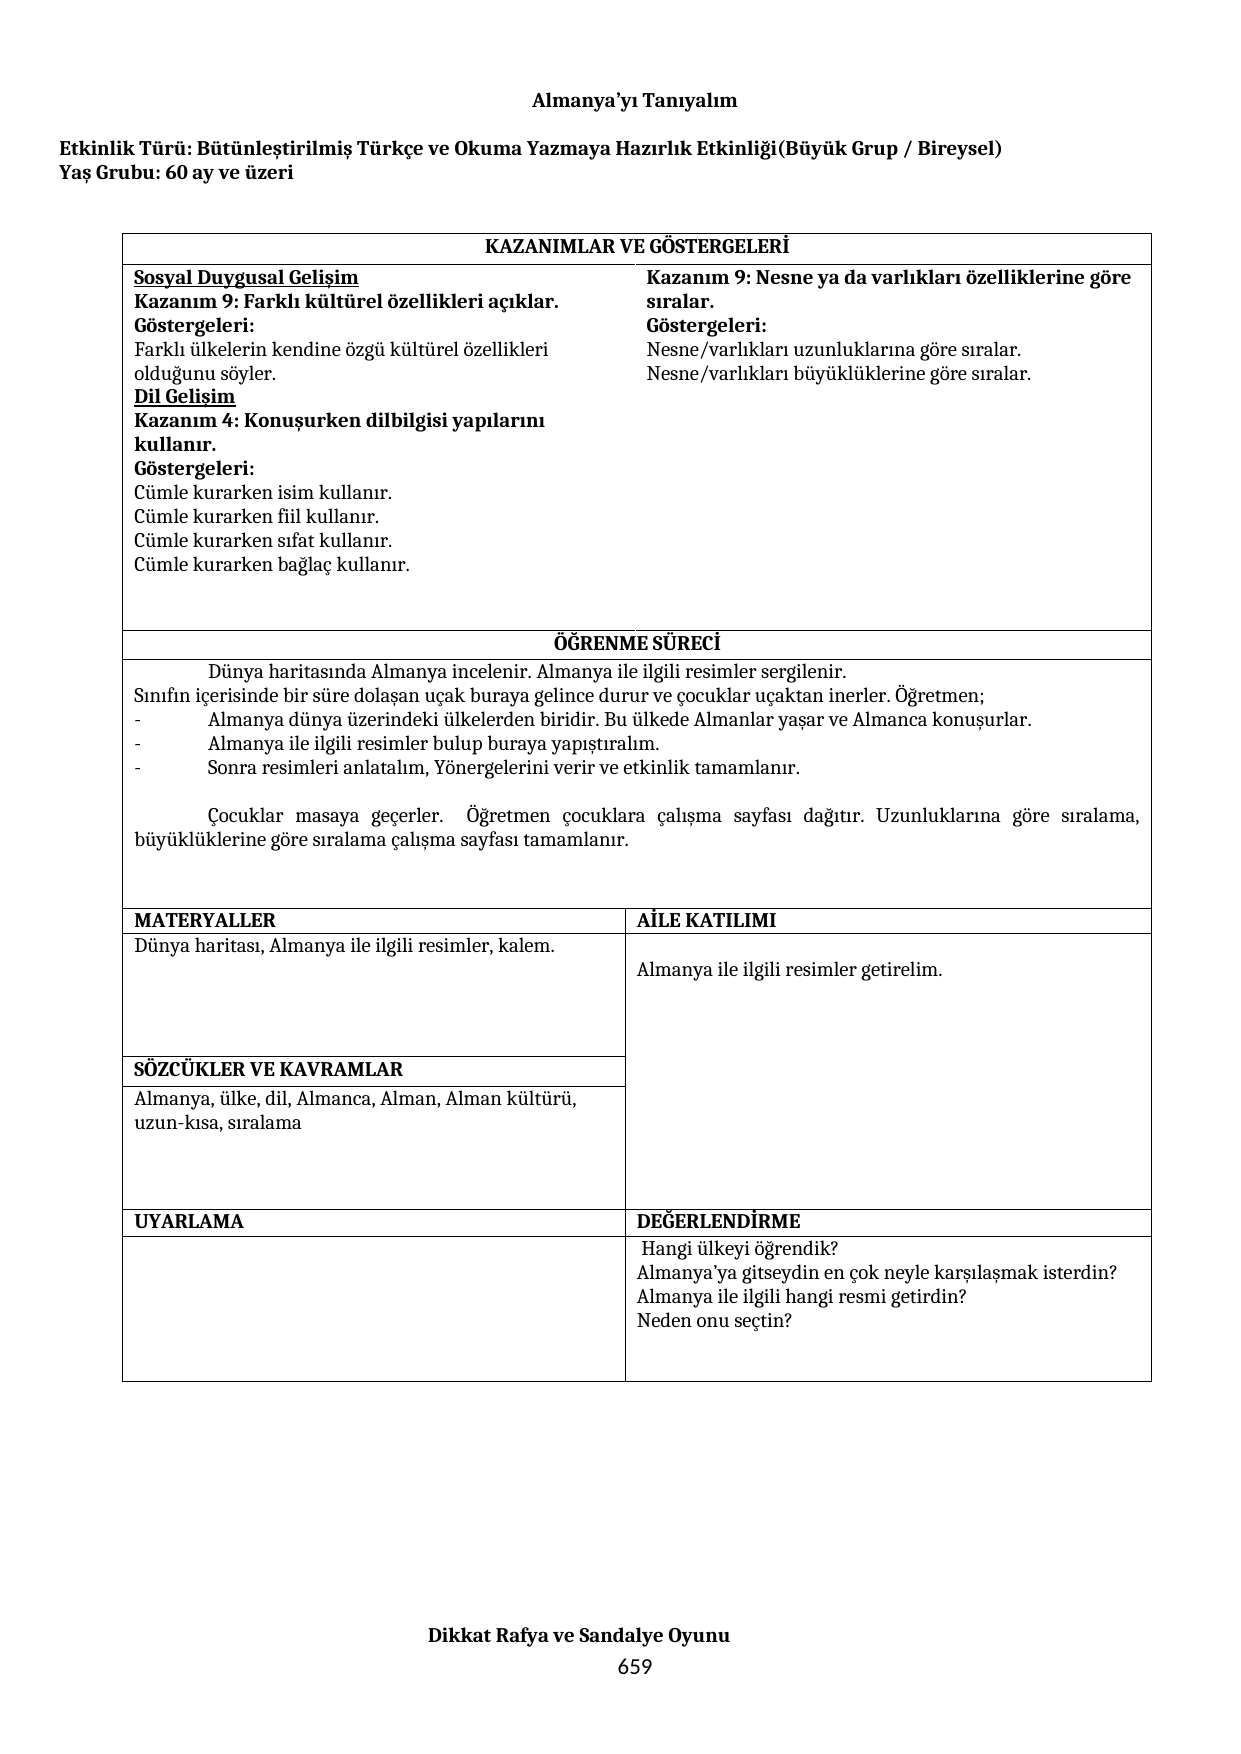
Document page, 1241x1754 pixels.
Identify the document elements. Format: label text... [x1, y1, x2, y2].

table_cell ÖĞRENME SÜRECİ [123, 631, 1151, 658]
table_cell DEĞERLENDİRME [626, 1210, 1151, 1236]
table_header KAZANIMLAR VE GÖSTERGELERİ [123, 234, 1151, 264]
text Almanya’yı Tanıyalım [59, 89, 1211, 113]
table_cell [123, 1237, 625, 1381]
table_cell Almanya, ülke, dil, Almanca, Alman, Alman kültürü, uzun-kısa, sıralama [123, 1087, 625, 1209]
text Yaş Grubu: 60 ay ve üzeri [59, 161, 1211, 185]
table_cell Almanya ile ilgili resimler getirelim. [626, 934, 1151, 1209]
table_cell Sosyal Duygusal Gelişim Kazanım 9: Farklı kültürel özellikleri açıklar. Göstergeleri: Farklı ülkelerin kendine özgü kültürel özellikleri olduğunu söyler. Dil Gelişim Kazanım 4: Konuşurken dilbilgisi yapılarını kullanır. Göstergeleri: Cümle kurarken isim kullanır. Cümle kurarken fiil kullanır. Cümle kurarken sıfat kullanır. Cümle kurarken bağlaç kullanır. [123, 265, 635, 630]
table_cell Hangi ülkeyi öğrendik? Almanya’ya gitseydin en çok neyle karşılaşmak isterdin? Almanya ile ilgili hangi resmi getirdin? Neden onu seçtin? [626, 1237, 1151, 1381]
table_cell Kazanım 9: Nesne ya da varlıkları özelliklerine göre sıralar. Göstergeleri: Nesne/varlıkları uzunluklarına göre sıralar. Nesne/varlıkları büyüklüklerine göre sıralar. [636, 265, 1151, 630]
table_cell MATERYALLER [123, 909, 625, 933]
table_cell Dünya haritasında Almanya incelenir. Almanya ile ilgili resimler sergilenir. Sınıfın içerisinde bir süre dolaşan uçak buraya gelince durur ve çocuklar uçaktan inerler. Öğretmen; - Almanya dünya üzerindeki ülkelerden biridir. Bu ülkede Almanlar yaşar ve Almanca konuşurlar. - Almanya ile ilgili resimler bulup buraya yapıştıralım. - Sonra resimleri anlatalım, Yönergelerini verir ve etkinlik tamamlanır. Çocuklar masaya geçerler. Öğretmen çocuklara çalışma sayfası dağıtır. Uzunluklarına göre sıralama, büyüklüklerine göre sıralama çalışma sayfası tamamlanır. [123, 660, 1151, 908]
table_cell UYARLAMA [123, 1210, 625, 1236]
table_cell SÖZCÜKLER VE KAVRAMLAR [123, 1057, 625, 1086]
text Etkinlik Türü: Bütünleştirilmiş Türkçe ve Okuma Yazmaya Hazırlık Etkinliği(Büyük Grup / Bireysel) [59, 137, 1211, 161]
table_cell AİLE KATILIMI [626, 909, 1151, 933]
table_cell Dünya haritası, Almanya ile ilgili resimler, kalem. [123, 934, 625, 1056]
text Dikkat Rafya ve Sandalye Oyunu [354, 1623, 1211, 1647]
